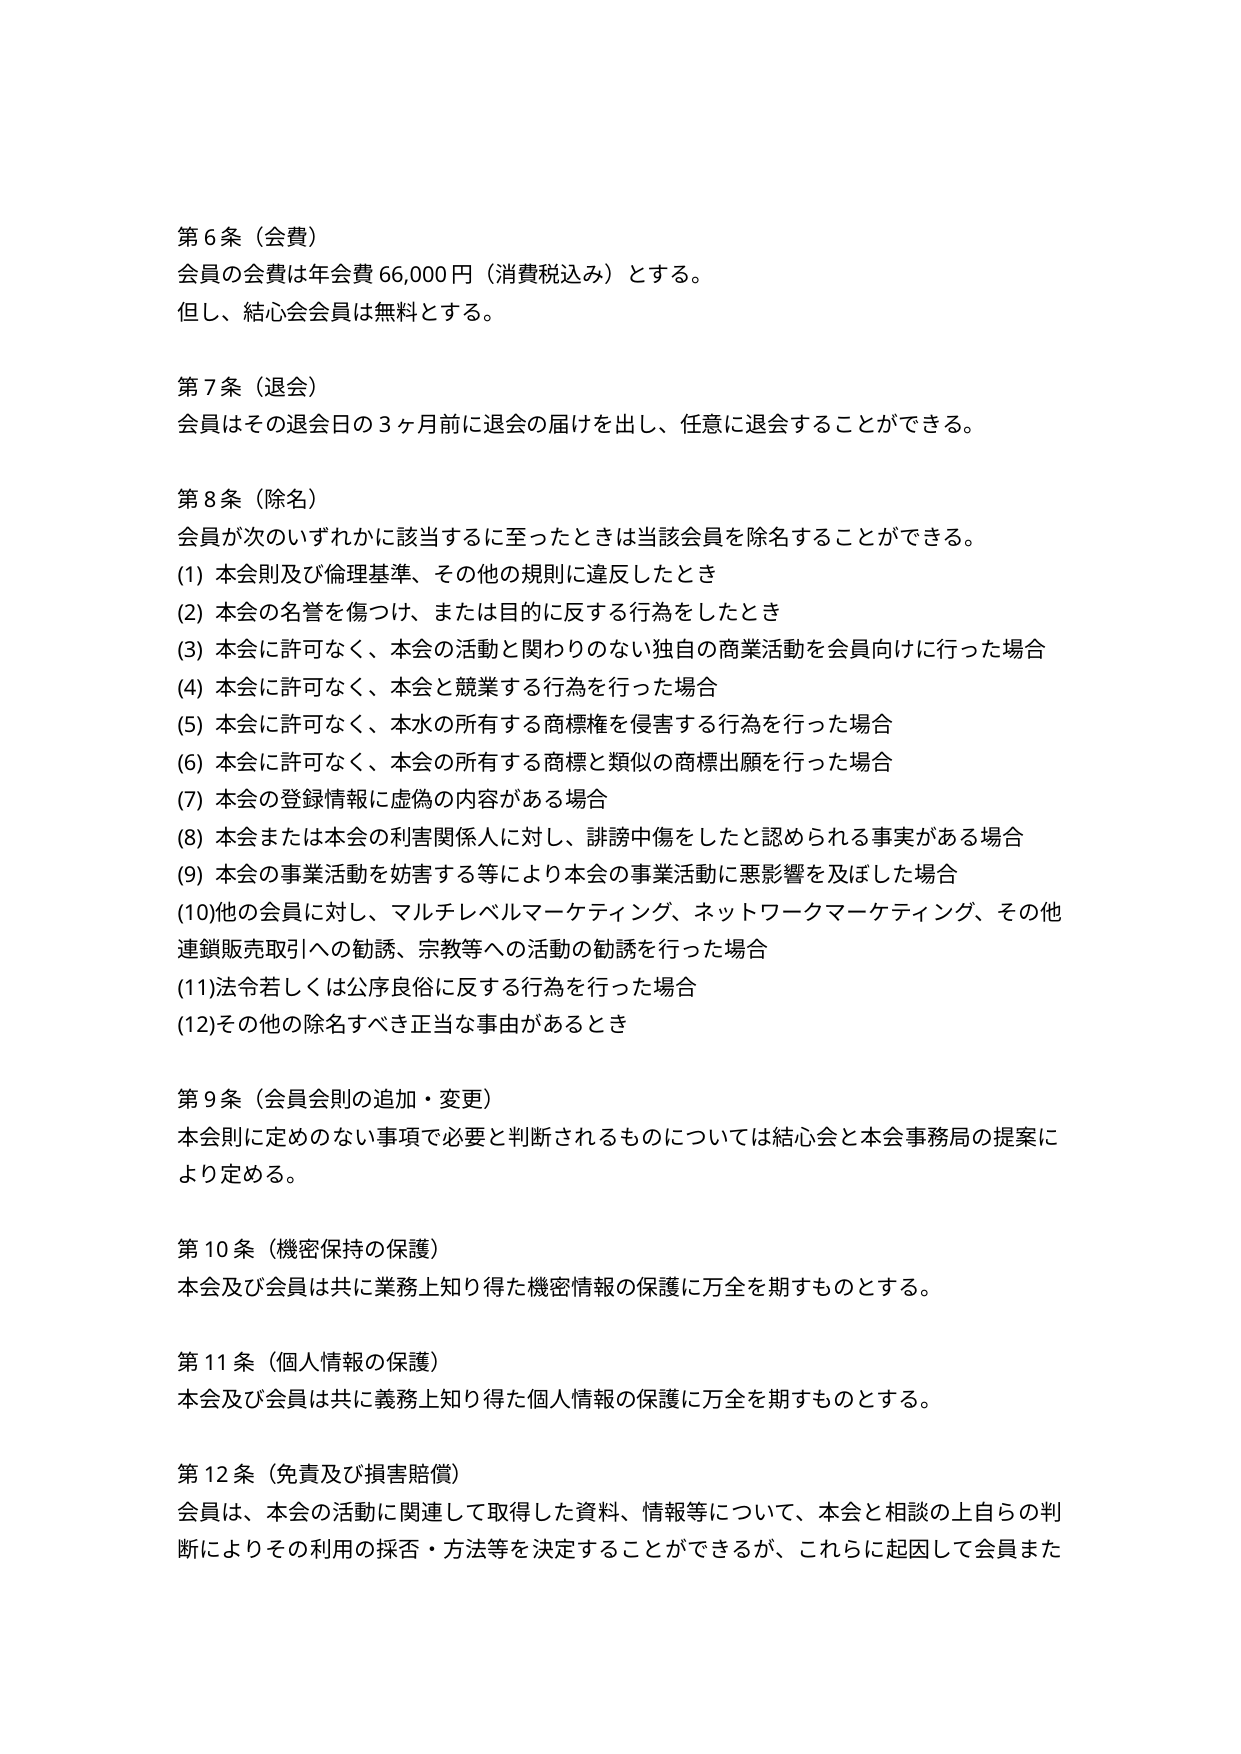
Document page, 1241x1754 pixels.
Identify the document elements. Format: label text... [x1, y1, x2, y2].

list 本会の名誉を傷つけ、または目的に反する行為をしたとき [177, 592, 1063, 629]
text 第12条（免責及び損害賠償） [177, 1454, 1063, 1492]
list 本会に許可なく、本会の活動と関わりのない独自の商業活動を会員向けに行った場合 [177, 629, 1063, 667]
text 第8条（除名） [177, 479, 1063, 517]
list 本会に許可なく、本水の所有する商標権を侵害する行為を行った場合 [177, 704, 1063, 742]
text 会員が次のいずれかに該当するに至ったときは当該会員を除名することができる。 [177, 517, 1063, 554]
text 会員の会費は年会費66,000円（消費税込み）とする。 [177, 254, 1063, 292]
list 本会の登録情報に虚偽の内容がある場合 [177, 779, 1063, 817]
text 第6条（会費） [177, 217, 1063, 254]
text 第9条（会員会則の追加・変更） [177, 1079, 1063, 1117]
list 本会または本会の利害関係人に対し、誹謗中傷をしたと認められる事実がある場合 [177, 817, 1063, 854]
text (10)他の会員に対し、マルチレベルマーケティング、ネットワークマーケティング、その他連鎖販売取引への勧誘、宗教等への活動の勧誘を行った場合 [177, 892, 1063, 967]
list 本会に許可なく、本会と競業する行為を行った場合 [177, 667, 1063, 704]
text 本会及び会員は共に義務上知り得た個人情報の保護に万全を期すものとする。 [177, 1379, 1063, 1417]
text (12)その他の除名すべき正当な事由があるとき [177, 1004, 1063, 1042]
text 本会及び会員は共に業務上知り得た機密情報の保護に万全を期すものとする。 [177, 1267, 1063, 1304]
text 会員はその退会日の3ヶ月前に退会の届けを出し、任意に退会することができる。 [177, 404, 1063, 442]
text (11)法令若しくは公序良俗に反する行為を行った場合 [177, 967, 1063, 1004]
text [177, 1492, 1063, 1567]
list 本会の事業活動を妨害する等により本会の事業活動に悪影響を及ぼした場合 [177, 854, 1063, 892]
text 第10条（機密保持の保護） [177, 1229, 1063, 1267]
text 但し、結心会会員は無料とする。 [177, 292, 1063, 329]
text 第7条（退会） [177, 367, 1063, 404]
text 本会則に定めのない事項で必要と判断されるものについては結心会と本会事務局の提案により定める。 [177, 1117, 1063, 1192]
text 第11条（個人情報の保護） [177, 1342, 1063, 1379]
list 本会に許可なく、本会の所有する商標と類似の商標出願を行った場合 [177, 742, 1063, 779]
list 本会則及び倫理基準、その他の規則に違反したとき [177, 554, 1063, 592]
